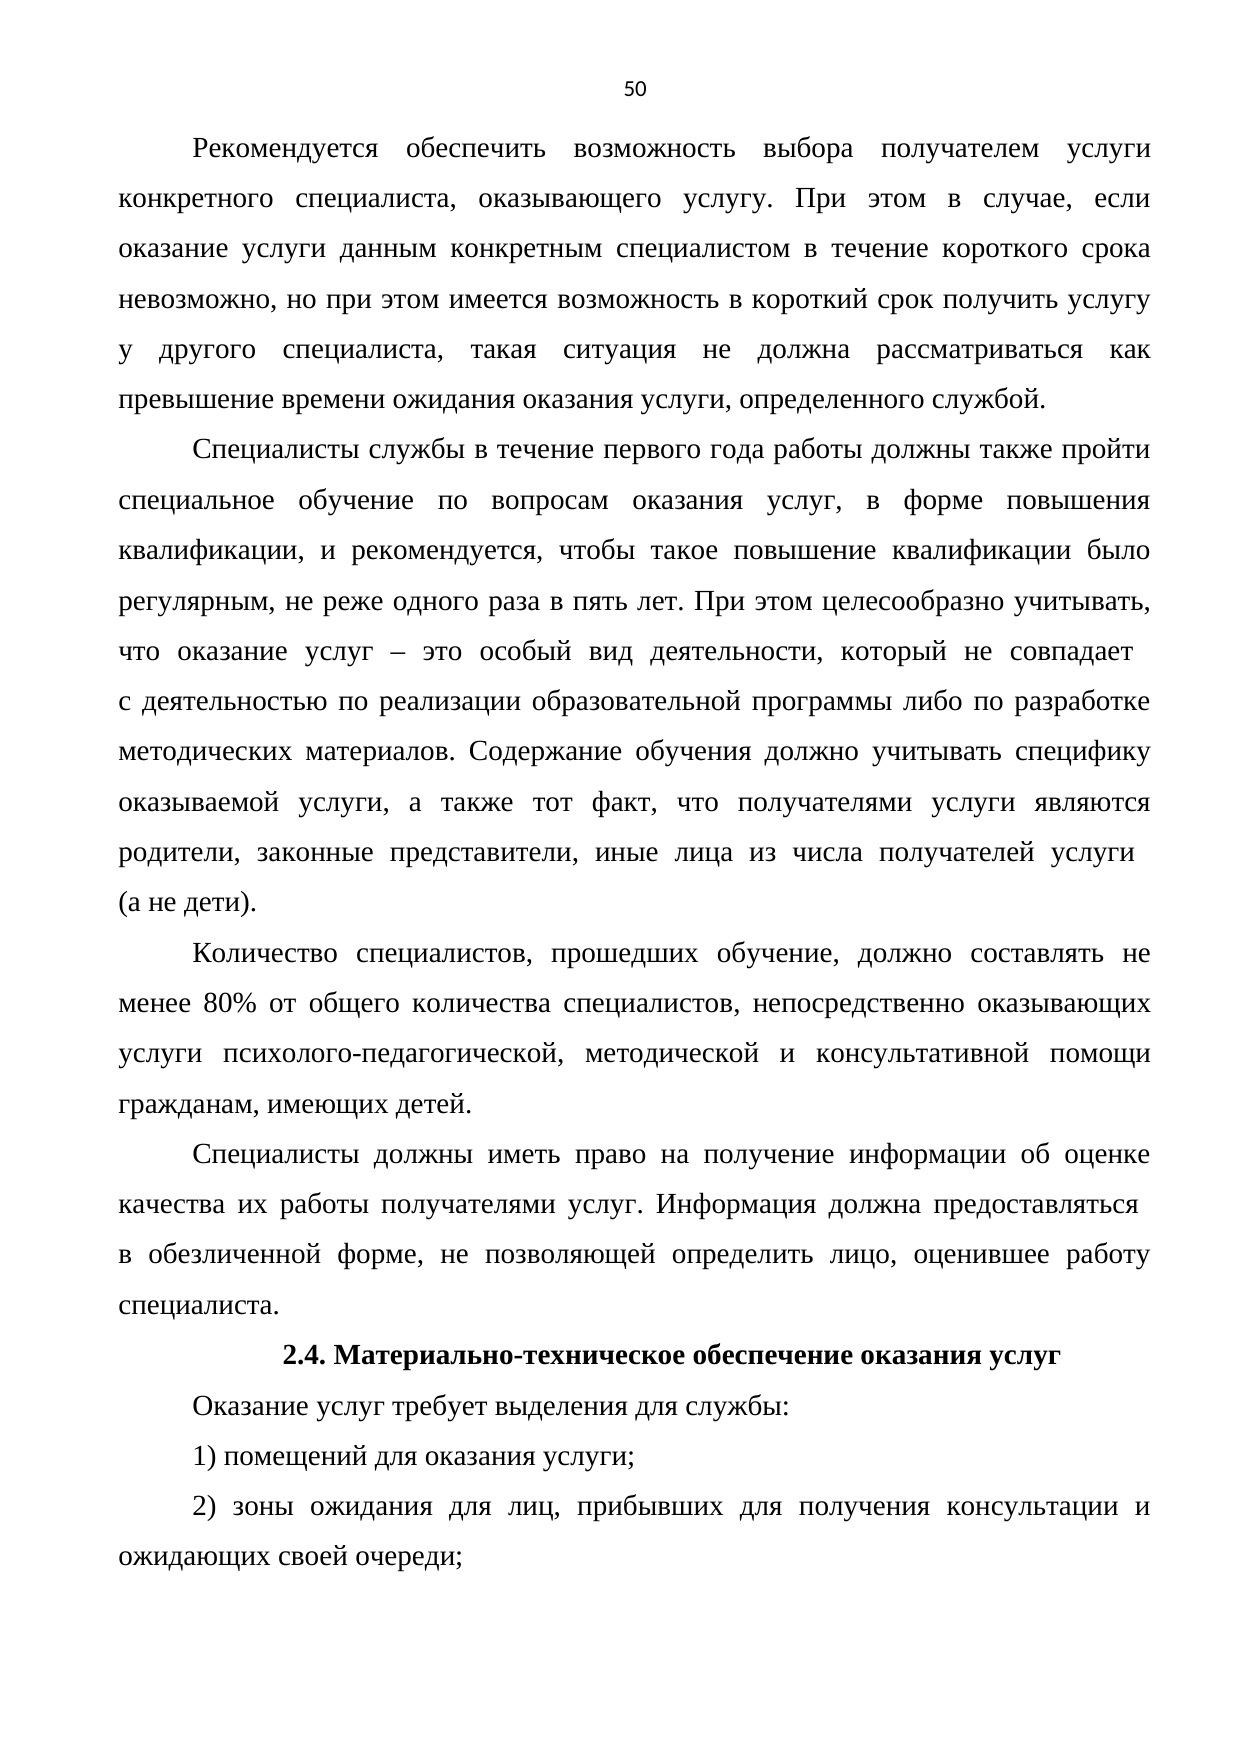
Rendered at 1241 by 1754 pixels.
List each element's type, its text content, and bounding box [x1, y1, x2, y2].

text Оказание услуг требует выделения для службы: [118, 1388, 1152, 1421]
text 1) помещений для оказания услуги; [118, 1438, 1152, 1471]
text Рекомендуется обеспечить возможность выбора получателем услуги конкретного специалиста, оказывающего услугу. При этом в случае, если оказание услуги данным конкретным специалистом в течение короткого срока невозможно, но при этом имеется возможность в короткий срок получить услугу у другого специалиста, такая ситуация не должна рассматриваться как превышение времени ожидания оказания услуги, определенного службой. [118, 130, 1152, 415]
text Количество специалистов, прошедших обучение, должно составлять не менее 80% от общего количества специалистов, непосредственно оказывающих услуги психолого-педагогической, методической и консультативной помощи гражданам, имеющих детей. [118, 935, 1152, 1119]
text 2.4. Материально-техническое обеспечение оказания услуг [118, 1337, 1152, 1371]
text 2) зоны ожидания для лиц, прибывших для получения консультации и ожидающих своей очереди; [118, 1488, 1152, 1572]
text Специалисты должны иметь право на получение информации об оценке качества их работы получателями услуг. Информация должна предоставляться в обезличенной форме, не позволяющей определить лицо, оценившее работу специалиста. [118, 1136, 1152, 1321]
text Специалисты службы в течение первого года работы должны также пройти специальное обучение по вопросам оказания услуг, в форме повышения квалификации, и рекомендуется, чтобы такое повышение квалификации было регулярным, не реже одного раза в пять лет. При этом целесообразно учитывать, что оказание услуг – это особый вид деятельности, который не совпадает с деятельностью по реализации образовательной программы либо по разработке методических материалов. Содержание обучения должно учитывать специфику оказываемой услуги, а также тот факт, что получателями услуги являются родители, законные представители, иные лица из числа получателей услуги (а не дети). [118, 432, 1152, 918]
